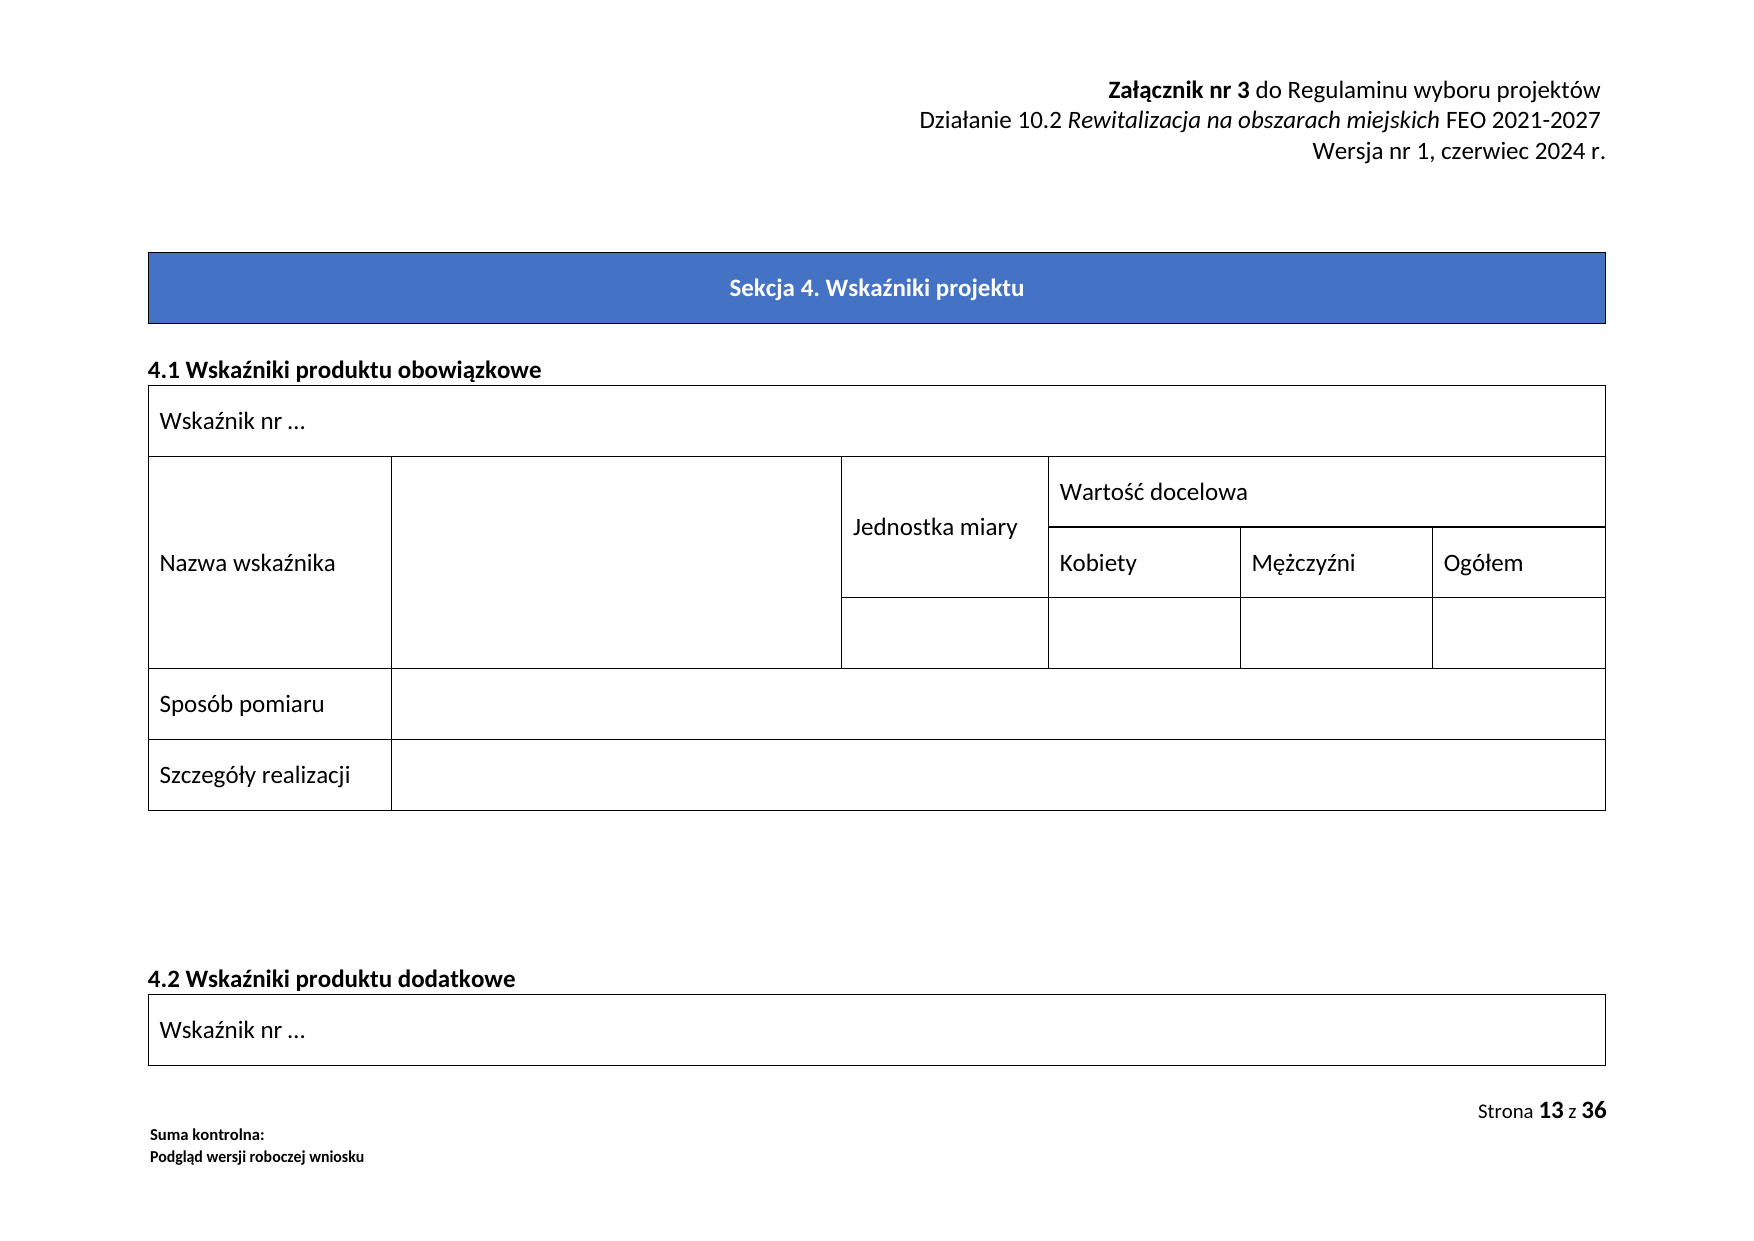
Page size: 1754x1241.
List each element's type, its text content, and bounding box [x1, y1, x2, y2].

text 4.1 Wskaźniki produktu obowiązkowe [148, 354, 1606, 385]
table_cell [1241, 598, 1432, 668]
table_cell Kobiety [1049, 528, 1240, 597]
table_cell [392, 669, 1605, 739]
table_cell Mężczyźni [1241, 528, 1432, 597]
table_cell Ogółem [1433, 528, 1605, 597]
table_cell [392, 740, 1605, 810]
table_cell Sposób pomiaru [149, 669, 391, 739]
table_header Wskaźnik nr … [149, 386, 1605, 456]
text 4.2 Wskaźniki produktu dodatkowe [148, 963, 1606, 994]
table_cell [392, 457, 841, 668]
table_cell [1049, 598, 1240, 668]
table_cell Szczegóły realizacji [149, 740, 391, 810]
table_cell Jednostka miary [842, 457, 1048, 597]
table_cell [842, 598, 1048, 668]
table_cell [1433, 598, 1605, 668]
table_header Sekcja 4. Wskaźniki projektu [149, 253, 1605, 323]
table_cell Wartość docelowa [1049, 457, 1605, 526]
table_header Wskaźnik nr … [149, 995, 1605, 1065]
table_cell Nazwa wskaźnika [149, 457, 391, 668]
